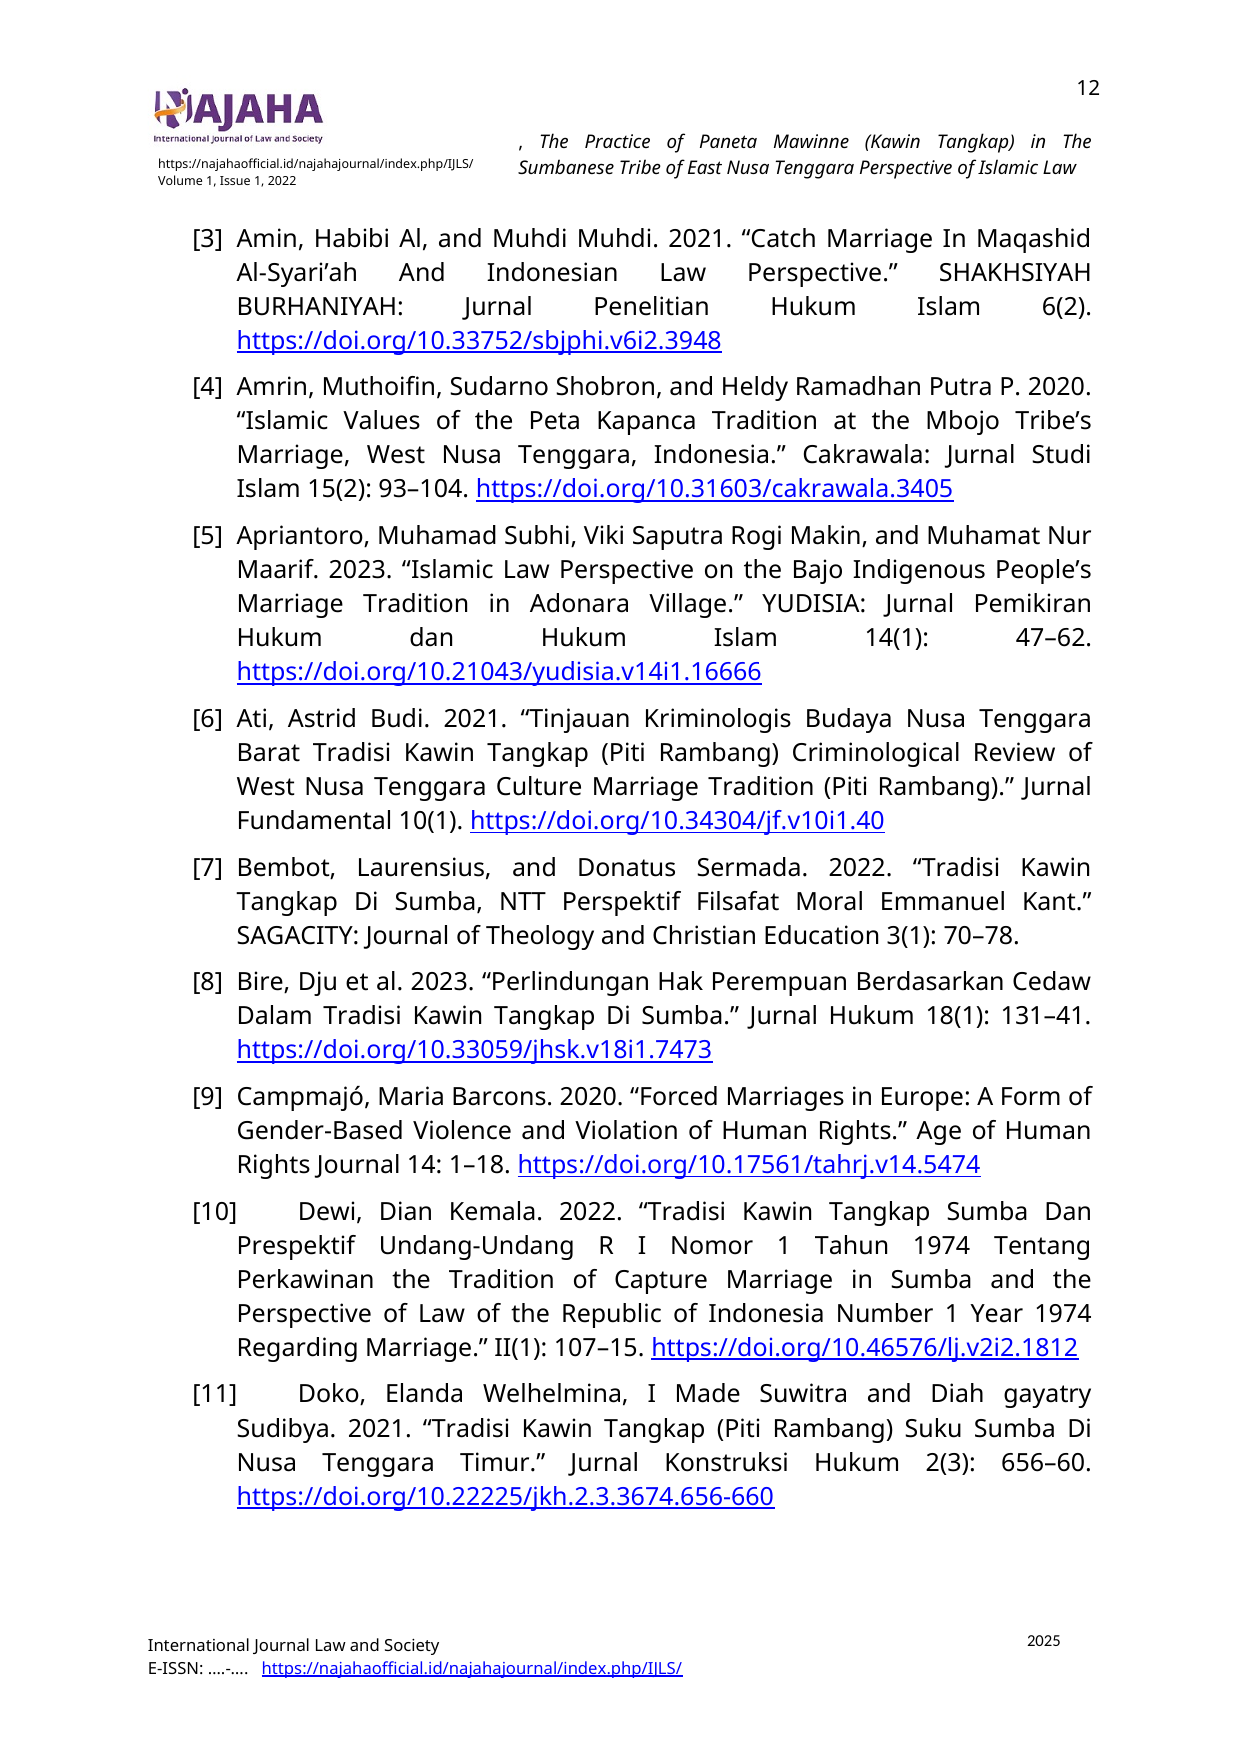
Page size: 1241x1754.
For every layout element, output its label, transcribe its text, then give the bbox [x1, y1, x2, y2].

list Amin, Habibi Al, and Muhdi Muhdi. 2021. “Catch Marriage In Maqashid Al-Syari’ah And Indonesian Law Perspective.” SHAKHSIYAH BURHANIYAH: Jurnal Penelitian Hukum Islam 6(2). https://doi.org/10.33752/sbjphi.v6i2.3948 [192, 220, 1093, 356]
list Bire, Dju et al. 2023. “Perlindungan Hak Perempuan Berdasarkan Cedaw Dalam Tradisi Kawin Tangkap Di Sumba.” Jurnal Hukum 18(1): 131–41. https://doi.org/10.33059/jhsk.v18i1.7473 [192, 964, 1093, 1066]
list Bembot, Laurensius, and Donatus Sermada. 2022. “Tradisi Kawin Tangkap Di Sumba, NTT Perspektif Filsafat Moral Emmanuel Kant.” SAGACITY: Journal of Theology and Christian Education 3(1): 70–78. [192, 849, 1093, 951]
picture [147, 75, 328, 158]
list Dewi, Dian Kemala. 2022. “Tradisi Kawin Tangkap Sumba Dan Prespektif Undang-Undang R I Nomor 1 Tahun 1974 Tentang Perkawinan the Tradition of Capture Marriage in Sumba and the Perspective of Law of the Republic of Indonesia Number 1 Year 1974 Regarding Marriage.” II(1): 107–15. https://doi.org/10.46576/lj.v2i2.1812 [192, 1193, 1093, 1364]
list Campmajó, Maria Barcons. 2020. “Forced Marriages in Europe: A Form of Gender-Based Violence and Violation of Human Rights.” Age of Human Rights Journal 14: 1–18. https://doi.org/10.17561/tahrj.v14.5474 [192, 1079, 1093, 1181]
list Doko, Elanda Welhelmina, I Made Suwitra and Diah gayatry Sudibya. 2021. “Tradisi Kawin Tangkap (Piti Rambang) Suku Sumba Di Nusa Tenggara Timur.” Jurnal Konstruksi Hukum 2(3): 656–60. https://doi.org/10.22225/jkh.2.3.3674.656-660 [192, 1376, 1093, 1512]
list Apriantoro, Muhamad Subhi, Viki Saputra Rogi Makin, and Muhamat Nur Maarif. 2023. “Islamic Law Perspective on the Bajo Indigenous People’s Marriage Tradition in Adonara Village.” YUDISIA: Jurnal Pemikiran Hukum dan Hukum Islam 14(1): 47–62. https://doi.org/10.21043/yudisia.v14i1.16666 [192, 518, 1093, 688]
list Ati, Astrid Budi. 2021. “Tinjauan Kriminologis Budaya Nusa Tenggara Barat Tradisi Kawin Tangkap (Piti Rambang) Criminological Review of West Nusa Tenggara Culture Marriage Tradition (Piti Rambang).” Jurnal Fundamental 10(1). https://doi.org/10.34304/jf.v10i1.40 [192, 701, 1093, 837]
list Amrin, Muthoifin, Sudarno Shobron, and Heldy Ramadhan Putra P. 2020. “Islamic Values of the Peta Kapanca Tradition at the Mbojo Tribe’s Marriage, West Nusa Tenggara, Indonesia.” Cakrawala: Jurnal Studi Islam 15(2): 93–104. https://doi.org/10.31603/cakrawala.3405 [192, 369, 1093, 505]
